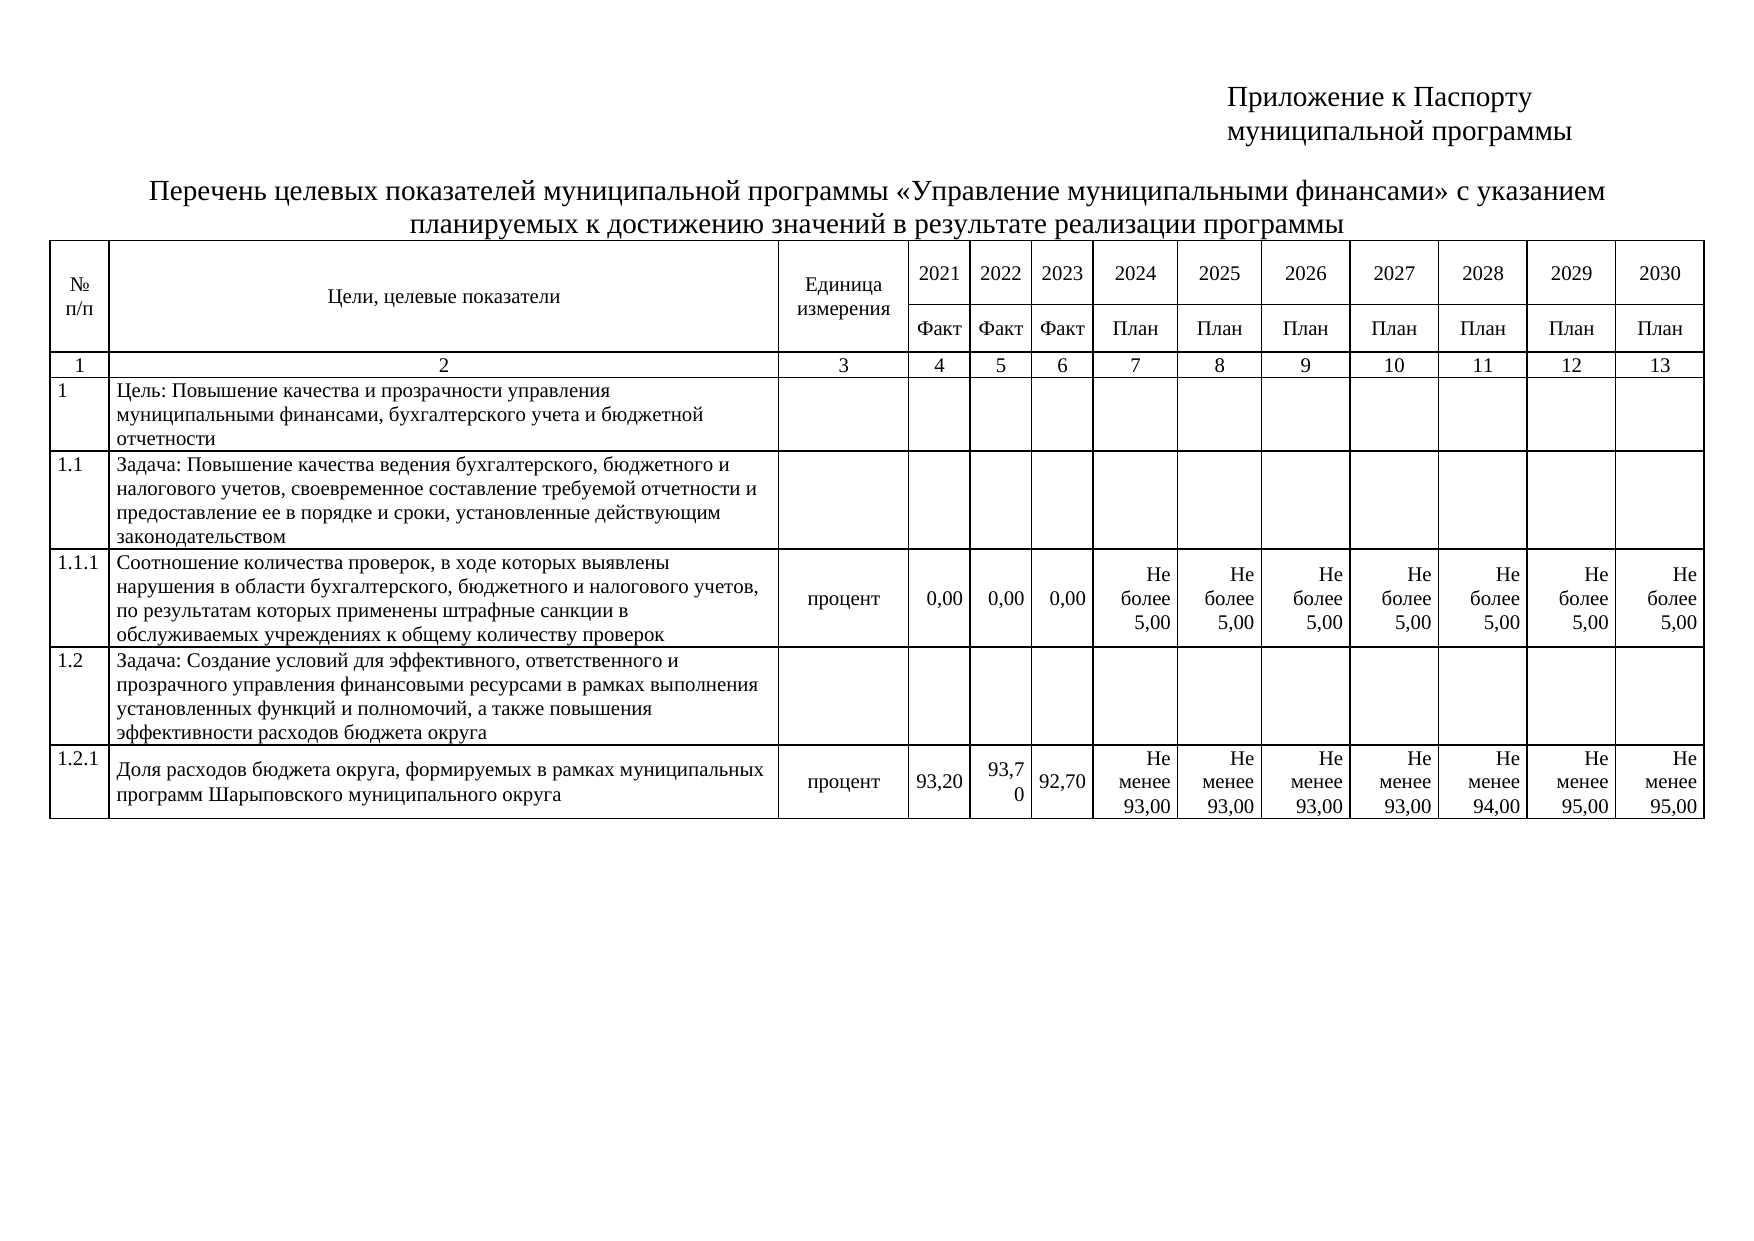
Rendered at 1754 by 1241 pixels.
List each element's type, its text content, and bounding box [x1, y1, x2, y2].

table_cell [971, 648, 1031, 744]
table_cell Не более 5,00 [1528, 550, 1615, 646]
table_cell План [1616, 305, 1703, 351]
table_header 2023 [1032, 241, 1092, 304]
table_header 2026 [1262, 241, 1349, 304]
table_cell [1528, 648, 1615, 744]
table_header 2028 [1439, 241, 1526, 304]
table_cell Факт [1032, 305, 1092, 351]
table_cell 1.1.1 [51, 550, 108, 646]
table_cell 4 [909, 353, 969, 377]
table_cell [1351, 378, 1438, 450]
table_cell 11 [1439, 353, 1526, 377]
table_cell [909, 452, 969, 548]
table_header 2025 [1178, 241, 1261, 304]
table_cell [1262, 378, 1349, 450]
table_cell [1032, 378, 1092, 450]
table_cell [1439, 648, 1526, 744]
table_cell [1178, 648, 1261, 744]
table_cell План [1178, 305, 1261, 351]
table_cell [971, 452, 1031, 548]
table_cell Не более 5,00 [1616, 550, 1703, 646]
table_cell Задача: Создание условий для эффективного, ответственного и прозрачного управления финансовыми ресурсами в рамках выполнения установленных функций и полномочий, а также повышения эффективности расходов бюджета округа [110, 648, 778, 744]
table_cell 12 [1528, 353, 1615, 377]
table_cell 7 [1094, 353, 1177, 377]
table_cell 1.2.1 [51, 746, 108, 818]
table_cell Факт [909, 305, 969, 351]
table_header 2029 [1528, 241, 1615, 304]
table_cell [1178, 378, 1261, 450]
table_cell [1178, 452, 1261, 548]
table_cell [779, 452, 908, 548]
table_cell 0,00 [971, 550, 1031, 646]
table_cell Доля расходов бюджета округа, формируемых в рамках муниципальных программ Шарыповского муниципального округа [110, 746, 778, 818]
table_cell Не менее 93,00 [1351, 746, 1438, 818]
table_cell 3 [779, 353, 908, 377]
table_cell [1616, 648, 1703, 744]
table_cell 2 [110, 353, 778, 377]
table_cell 1 [51, 378, 108, 450]
table_cell 8 [1178, 353, 1261, 377]
table_cell 6 [1032, 353, 1092, 377]
table_header Единица измерения [779, 241, 908, 351]
table_cell [909, 648, 969, 744]
table_cell Не более 5,00 [1178, 550, 1261, 646]
table_cell 93,70 [971, 746, 1031, 818]
table_cell [779, 648, 908, 744]
table_header № п/п [51, 241, 108, 351]
table_cell План [1528, 305, 1615, 351]
table_header 2027 [1351, 241, 1438, 304]
table_cell [1528, 452, 1615, 548]
table_cell План [1351, 305, 1438, 351]
table_cell [1351, 648, 1438, 744]
table_cell [1094, 648, 1177, 744]
table_cell 9 [1262, 353, 1349, 377]
table_cell Факт [971, 305, 1031, 351]
table_cell [1439, 452, 1526, 548]
table_cell План [1439, 305, 1526, 351]
table_cell Не менее 93,00 [1178, 746, 1261, 818]
table_header 2021 [909, 241, 969, 304]
table_cell Не менее 94,00 [1439, 746, 1526, 818]
table_cell 10 [1351, 353, 1438, 377]
table_cell 0,00 [909, 550, 969, 646]
table_cell Не менее 93,00 [1094, 746, 1177, 818]
table_cell Не более 5,00 [1262, 550, 1349, 646]
table_cell 13 [1616, 353, 1703, 377]
table_cell Не менее 95,00 [1528, 746, 1615, 818]
table_cell План [1094, 305, 1177, 351]
table_cell [1094, 378, 1177, 450]
subtitle Приложение к Паспорту муниципальной программы [1227, 79, 1679, 146]
table_cell [1528, 378, 1615, 450]
table_cell Цель: Повышение качества и прозрачности управления муниципальными финансами, бухгалтерского учета и бюджетной отчетности [110, 378, 778, 450]
table_cell Не более 5,00 [1351, 550, 1438, 646]
table_cell [1616, 378, 1703, 450]
table_cell 5 [971, 353, 1031, 377]
table_cell [1439, 378, 1526, 450]
text Перечень целевых показателей муниципальной программы «Управление муниципальными финансами» с указанием планируемых к достижению значений в результате реализации программы [75, 173, 1679, 240]
table_cell 1.1 [51, 452, 108, 548]
table_cell процент [779, 746, 908, 818]
table_cell 0,00 [1032, 550, 1092, 646]
table_cell 93,20 [909, 746, 969, 818]
table_cell Не более 5,00 [1439, 550, 1526, 646]
table_cell [779, 378, 908, 450]
table_header 2022 [971, 241, 1031, 304]
table_header 2024 [1094, 241, 1177, 304]
table_cell [971, 378, 1031, 450]
table_cell [1094, 452, 1177, 548]
table_cell 1.2 [51, 648, 108, 744]
table_cell [1616, 452, 1703, 548]
table_cell 1 [51, 353, 108, 377]
table_header 2030 [1616, 241, 1703, 304]
table_header Цели, целевые показатели [110, 241, 778, 351]
table_cell [1351, 452, 1438, 548]
table_cell Соотношение количества проверок, в ходе которых выявлены нарушения в области бухгалтерского, бюджетного и налогового учетов, по результатам которых применены штрафные санкции в обслуживаемых учреждениях к общему количеству проверок [110, 550, 778, 646]
table_cell [1032, 648, 1092, 744]
table_cell Не менее 95,00 [1616, 746, 1703, 818]
table_cell [1032, 452, 1092, 548]
table_cell процент [779, 550, 908, 646]
table_cell [1262, 452, 1349, 548]
table_cell [1262, 648, 1349, 744]
table_cell План [1262, 305, 1349, 351]
table_cell 92,70 [1032, 746, 1092, 818]
table_cell [909, 378, 969, 450]
table_cell Задача: Повышение качества ведения бухгалтерского, бюджетного и налогового учетов, своевременное составление требуемой отчетности и предоставление ее в порядке и сроки, установленные действующим законодательством [110, 452, 778, 548]
table_cell Не более 5,00 [1094, 550, 1177, 646]
table_cell Не менее 93,00 [1262, 746, 1349, 818]
